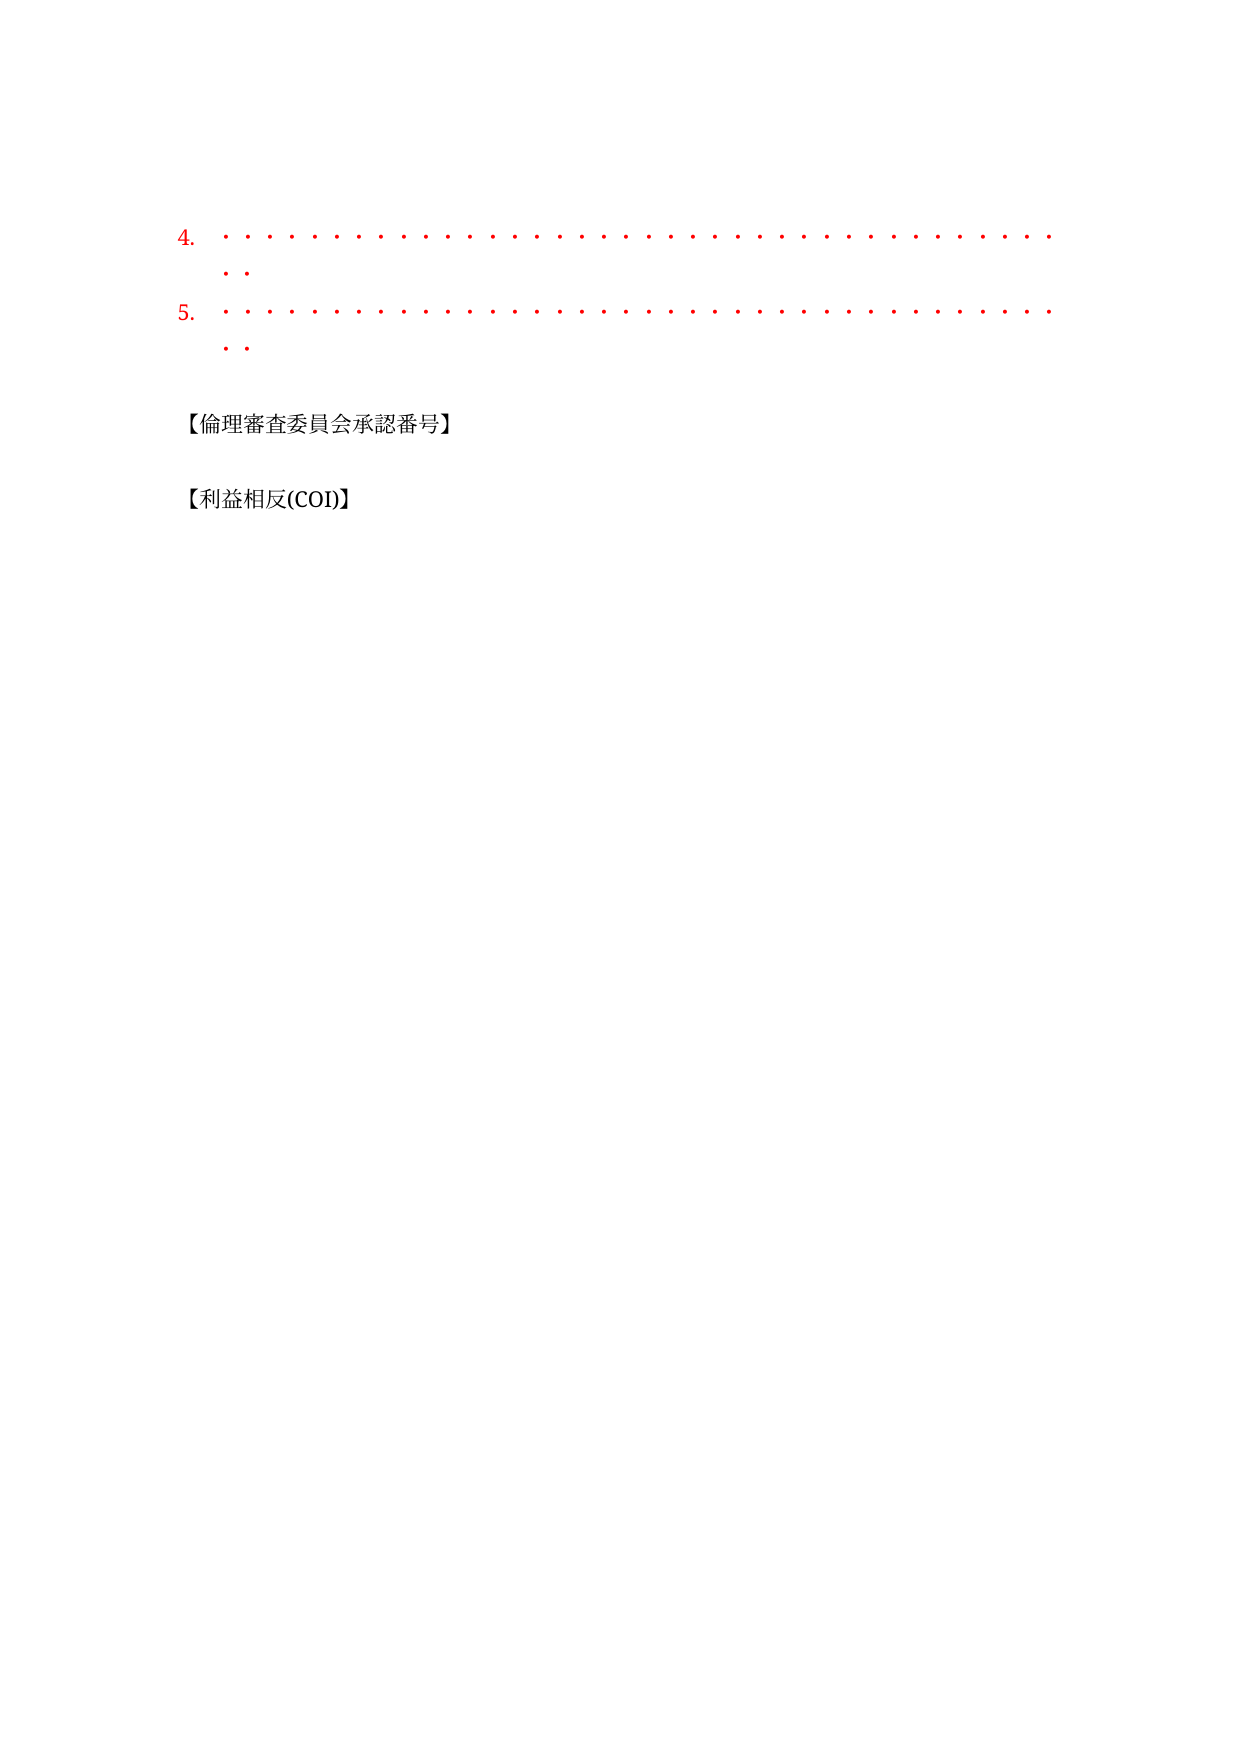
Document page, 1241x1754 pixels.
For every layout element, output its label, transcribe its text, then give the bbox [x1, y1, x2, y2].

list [177, 217, 1063, 292]
text 【倫理審査委員会承認番号】 [177, 404, 1063, 442]
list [177, 292, 1063, 367]
text 【利益相反(COI)】 [177, 479, 1063, 517]
